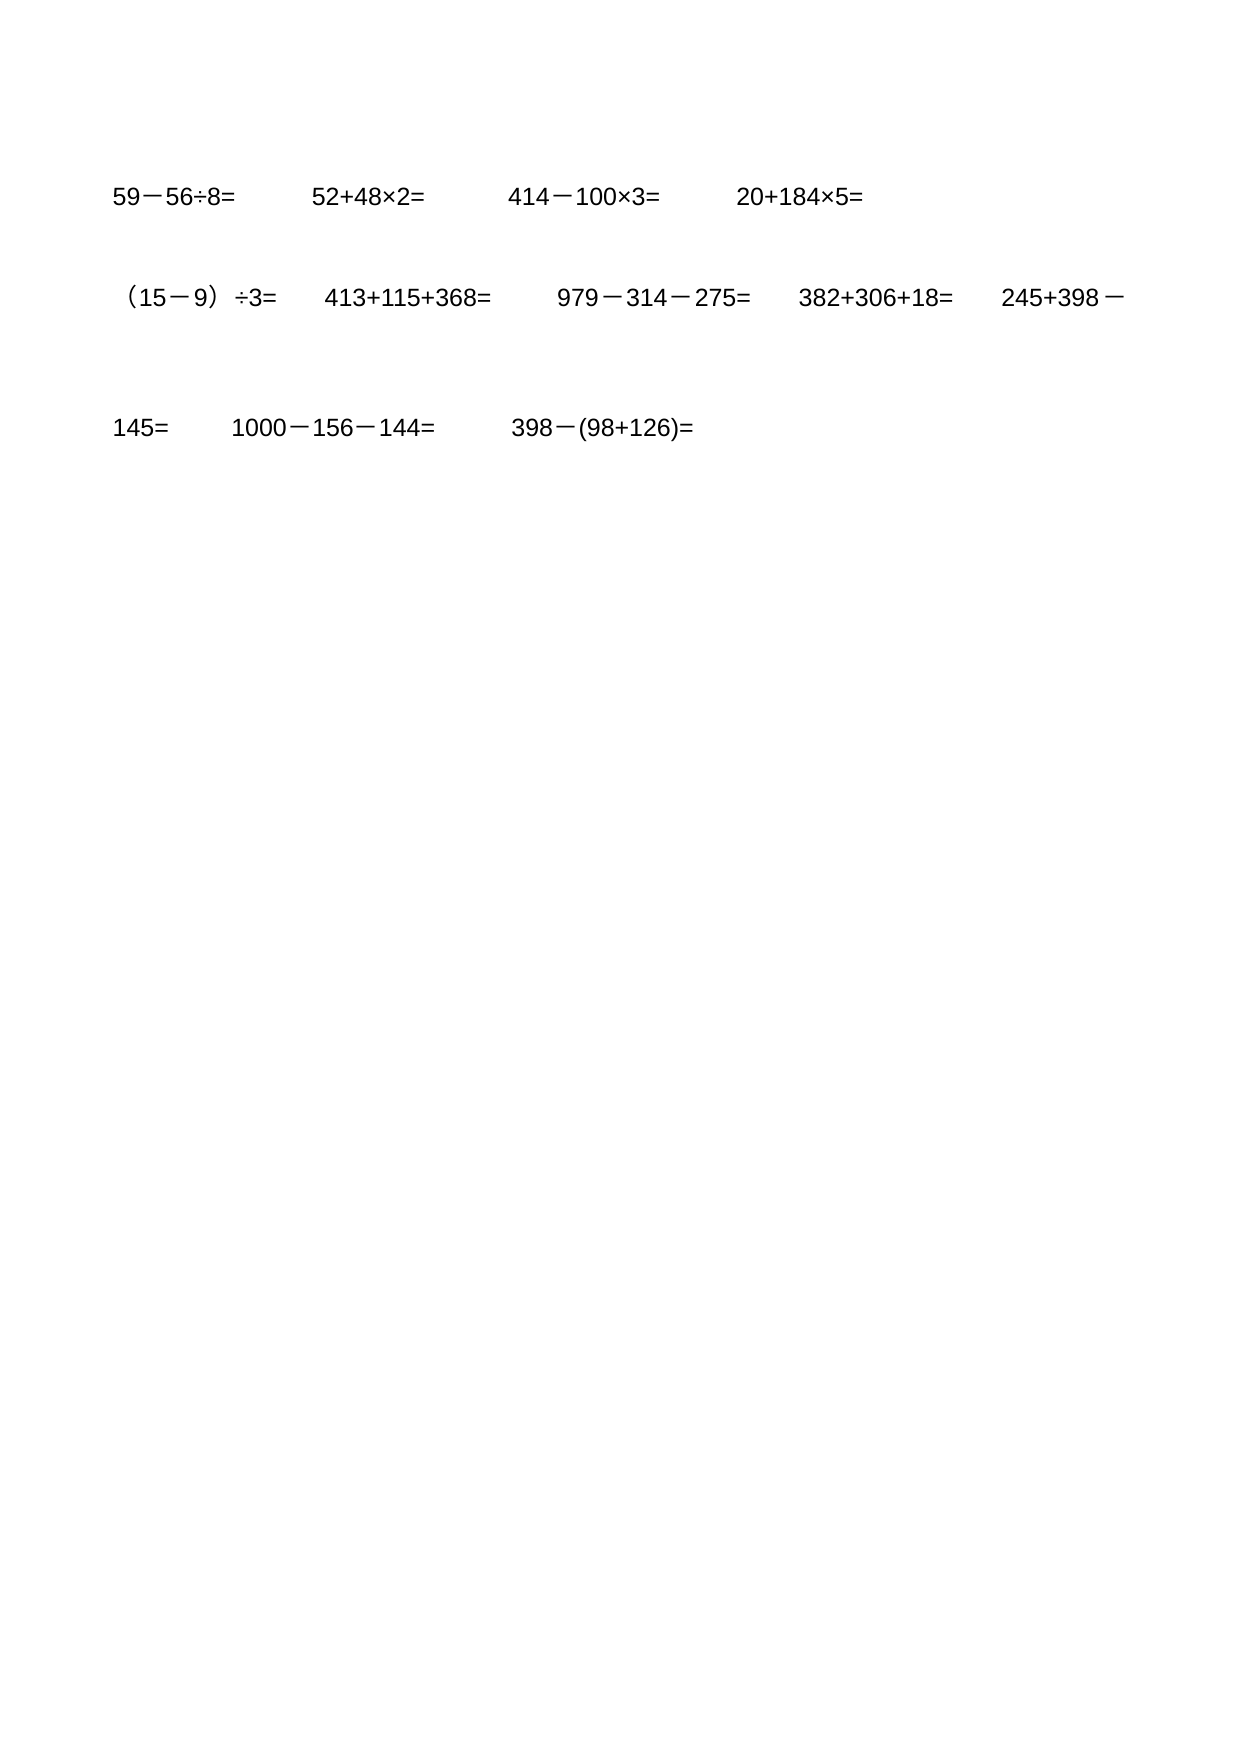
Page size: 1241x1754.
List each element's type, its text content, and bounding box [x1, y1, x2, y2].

text （15－9）÷3= 413+115+368= 979－314－275= 382+306+18= 245+398－145= 1000－156－144= 398－(98+126)= [112, 263, 1128, 458]
text 59－56÷8= 52+48×2= 414－100×3= 20+184×5= [112, 162, 1128, 227]
